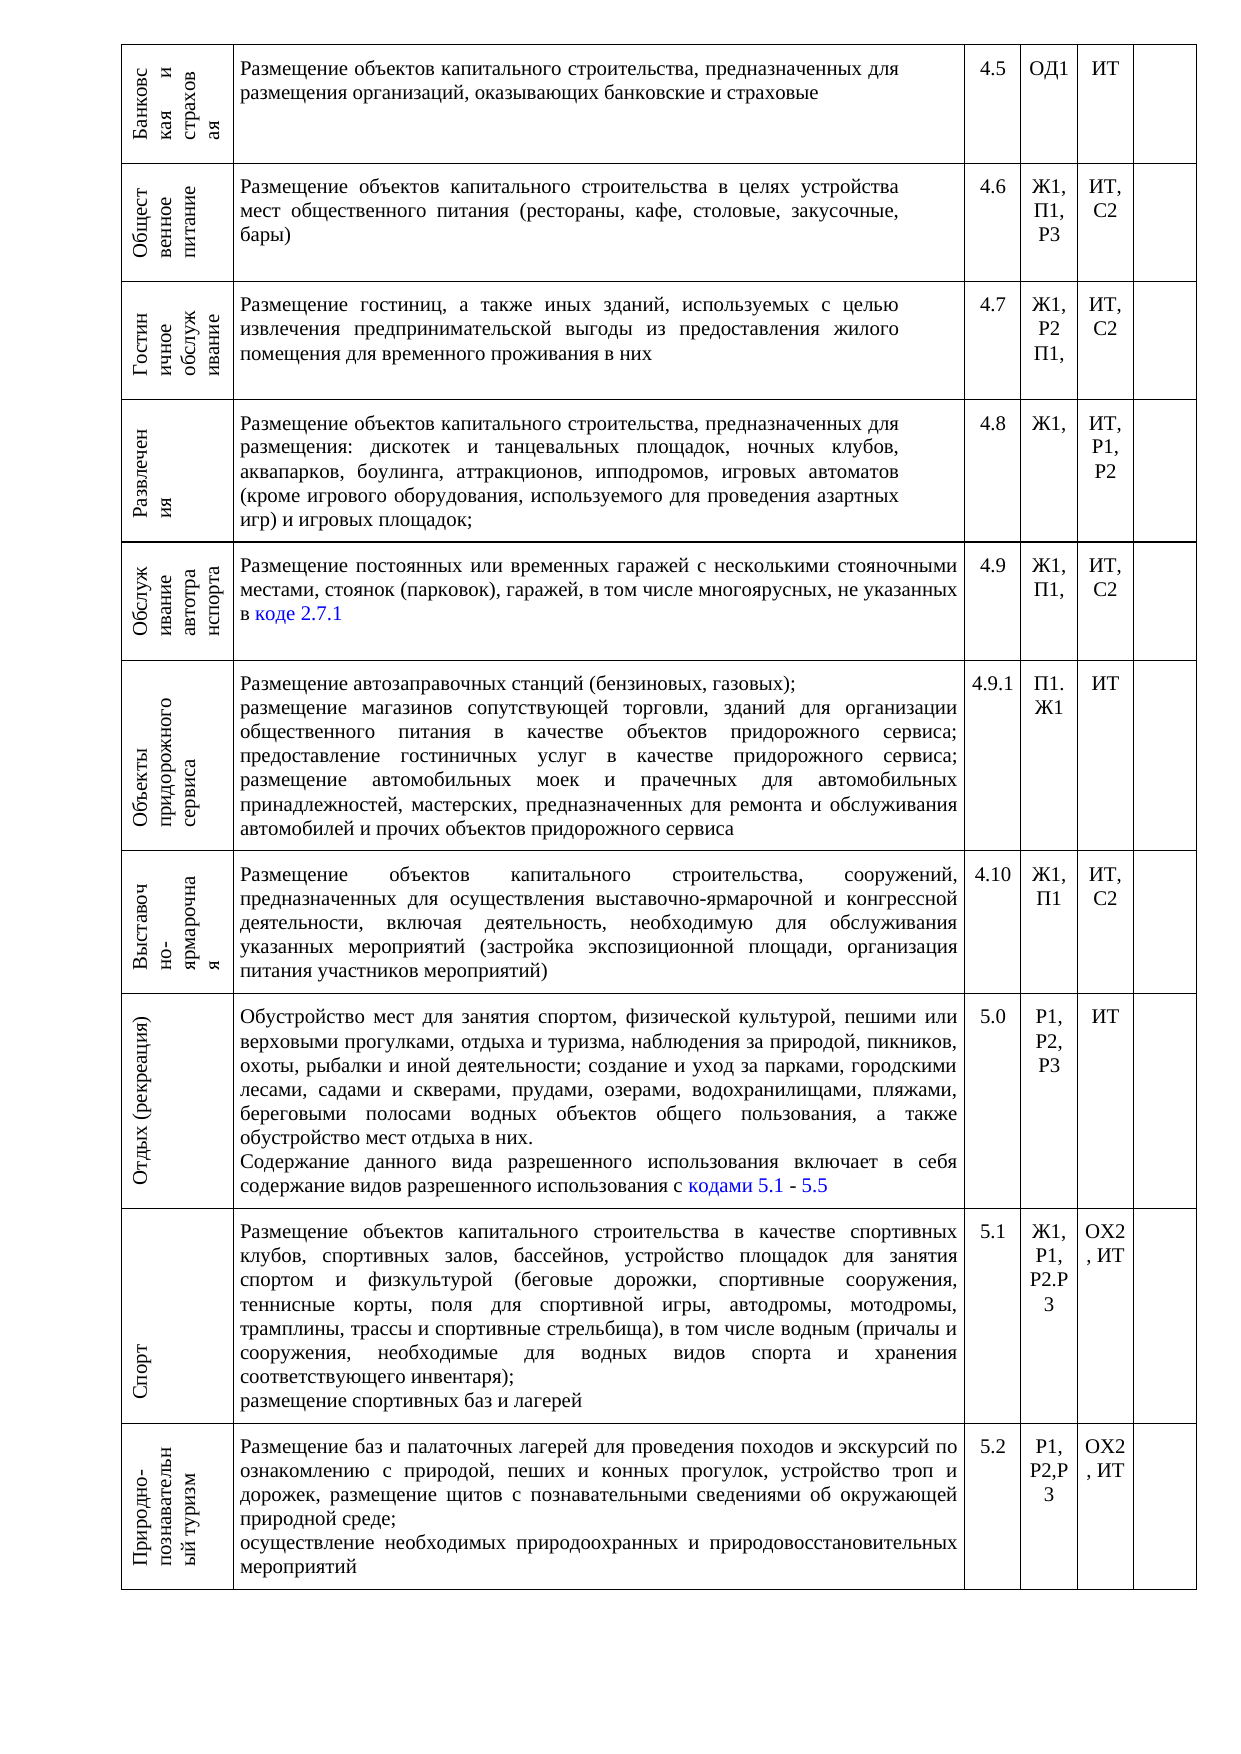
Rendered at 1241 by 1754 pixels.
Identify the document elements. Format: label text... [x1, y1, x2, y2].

table_cell Ж1, П1, Р3 [1021, 164, 1077, 281]
table_cell Гостиничное обслуживание [122, 282, 233, 399]
table_cell [1134, 400, 1196, 541]
table_cell Ж1, [1021, 400, 1077, 541]
table_cell 4.7 [965, 282, 1020, 399]
table_cell ОХ2, ИТ [1078, 1209, 1133, 1422]
table_cell Размещение объектов капитального строительства, предназначенных для размещения организаций, оказывающих банковские и страховые [234, 45, 906, 162]
table_cell 4.9 [965, 543, 1020, 659]
table_cell Ж1, П1 [1021, 851, 1077, 993]
table_cell 4.9.1 [965, 661, 1020, 850]
table_cell ИТ, С2 [1078, 282, 1133, 399]
table_cell Ж1, П1, [1021, 543, 1077, 659]
table_cell Спорт [122, 1209, 233, 1422]
table_cell Размещение объектов капитального строительства, сооружений, предназначенных для осуществления выставочно-ярмарочной и конгрессной деятельности, включая деятельность, необходимую для обслуживания указанных мероприятий (застройка экспозиционной площади, организация питания участников мероприятий) [234, 851, 964, 993]
table_cell [1134, 164, 1196, 281]
table_cell Размещение объектов капитального строительства в качестве спортивных клубов, спортивных залов, бассейнов, устройство площадок для занятия спортом и физкультурой (беговые дорожки, спортивные сооружения, теннисные корты, поля для спортивной игры, автодромы, мотодромы, трамплины, трассы и спортивные стрельбища), в том числе водным (причалы и сооружения, необходимые для водных видов спорта и хранения соответствующего инвентаря); размещение спортивных баз и лагерей [234, 1209, 964, 1422]
table_cell Объекты придорожного сервиса [122, 661, 233, 850]
table_cell Ж1, Р2 П1, [1021, 282, 1077, 399]
table_cell ИТ [1078, 661, 1133, 850]
table_cell 5.2 [965, 1424, 1020, 1589]
table_cell [1134, 851, 1196, 993]
table_cell Отдых (рекреация) [122, 994, 233, 1208]
table_cell Размещение гостиниц, а также иных зданий, используемых с целью извлечения предпринимательской выгоды из предоставления жилого помещения для временного проживания в них [234, 282, 906, 399]
table_cell 5.1 [965, 1209, 1020, 1422]
table_cell Природно-познавательный туризм [122, 1424, 233, 1589]
table_cell [1134, 994, 1196, 1208]
table_cell [1134, 1424, 1196, 1589]
table_cell ИТ, С2 [1078, 164, 1133, 281]
table_cell 4.6 [965, 164, 1020, 281]
table_cell ИТ [1078, 994, 1133, 1208]
table_cell Обслуживание автотранспорта [122, 543, 233, 659]
table_cell Банковская и страховая деятельность [122, 45, 233, 162]
table_cell [906, 282, 964, 399]
table_cell Общественное питание [122, 164, 233, 281]
table_cell 5.0 [965, 994, 1020, 1208]
table_cell 4.10 [965, 851, 1020, 993]
table_cell [1134, 45, 1196, 162]
table_cell [1134, 543, 1196, 659]
table_cell ОД1 [1021, 45, 1077, 162]
table_cell Обустройство мест для занятия спортом, физической культурой, пешими или верховыми прогулками, отдыха и туризма, наблюдения за природой, пикников, охоты, рыбалки и иной деятельности; создание и уход за парками, городскими лесами, садами и скверами, прудами, озерами, водохранилищами, пляжами, береговыми полосами водных объектов общего пользования, а также обустройство мест отдыха в них. Содержание данного вида разрешенного использования включает в себя содержание видов разрешенного использования с кодами 5.1 - 5.5 [234, 994, 964, 1208]
table_cell ИТ, С2 [1078, 851, 1133, 993]
table_cell ИТ, Р1, Р2 [1078, 400, 1133, 541]
table_cell Р1, Р2, Р3 [1021, 994, 1077, 1208]
table_cell 4.8 [965, 400, 1020, 541]
table_cell Размещение баз и палаточных лагерей для проведения походов и экскурсий по ознакомлению с природой, пеших и конных прогулок, устройство троп и дорожек, размещение щитов с познавательными сведениями об окружающей природной среде; осуществление необходимых природоохранных и природовосстановительных мероприятий [234, 1424, 964, 1589]
table_cell Размещение объектов капитального строительства в целях устройства мест общественного питания (рестораны, кафе, столовые, закусочные, бары) [234, 164, 906, 281]
table_cell ИТ [1078, 45, 1133, 162]
table_cell ОХ2, ИТ [1078, 1424, 1133, 1589]
table_cell Ж1, Р1, Р2.Р3 [1021, 1209, 1077, 1422]
table_cell Развлечения [122, 400, 233, 541]
table_cell Размещение автозаправочных станций (бензиновых, газовых); размещение магазинов сопутствующей торговли, зданий для организации общественного питания в качестве объектов придорожного сервиса; предоставление гостиничных услуг в качестве придорожного сервиса; размещение автомобильных моек и прачечных для автомобильных принадлежностей, мастерских, предназначенных для ремонта и обслуживания автомобилей и прочих объектов придорожного сервиса [234, 661, 964, 850]
table_cell П1. Ж1 [1021, 661, 1077, 850]
table_cell Выставочно-ярмарочная деятельность [122, 851, 233, 993]
table_cell [906, 400, 964, 541]
table_cell Размещение объектов капитального строительства, предназначенных для размещения: дискотек и танцевальных площадок, ночных клубов, аквапарков, боулинга, аттракционов, ипподромов, игровых автоматов (кроме игрового оборудования, используемого для проведения азартных игр) и игровых площадок; [234, 400, 906, 541]
table_cell [906, 164, 964, 281]
table_cell Р1, Р2,Р3 [1021, 1424, 1077, 1589]
table_cell ИТ, С2 [1078, 543, 1133, 659]
table_cell [906, 45, 964, 162]
table_cell 4.5 [965, 45, 1020, 162]
table_cell [1134, 661, 1196, 850]
table_cell [1134, 1209, 1196, 1422]
table_cell [1134, 282, 1196, 399]
table_cell Размещение постоянных или временных гаражей с несколькими стояночными местами, стоянок (парковок), гаражей, в том числе многоярусных, не указанных в коде 2.7.1 [234, 543, 964, 659]
